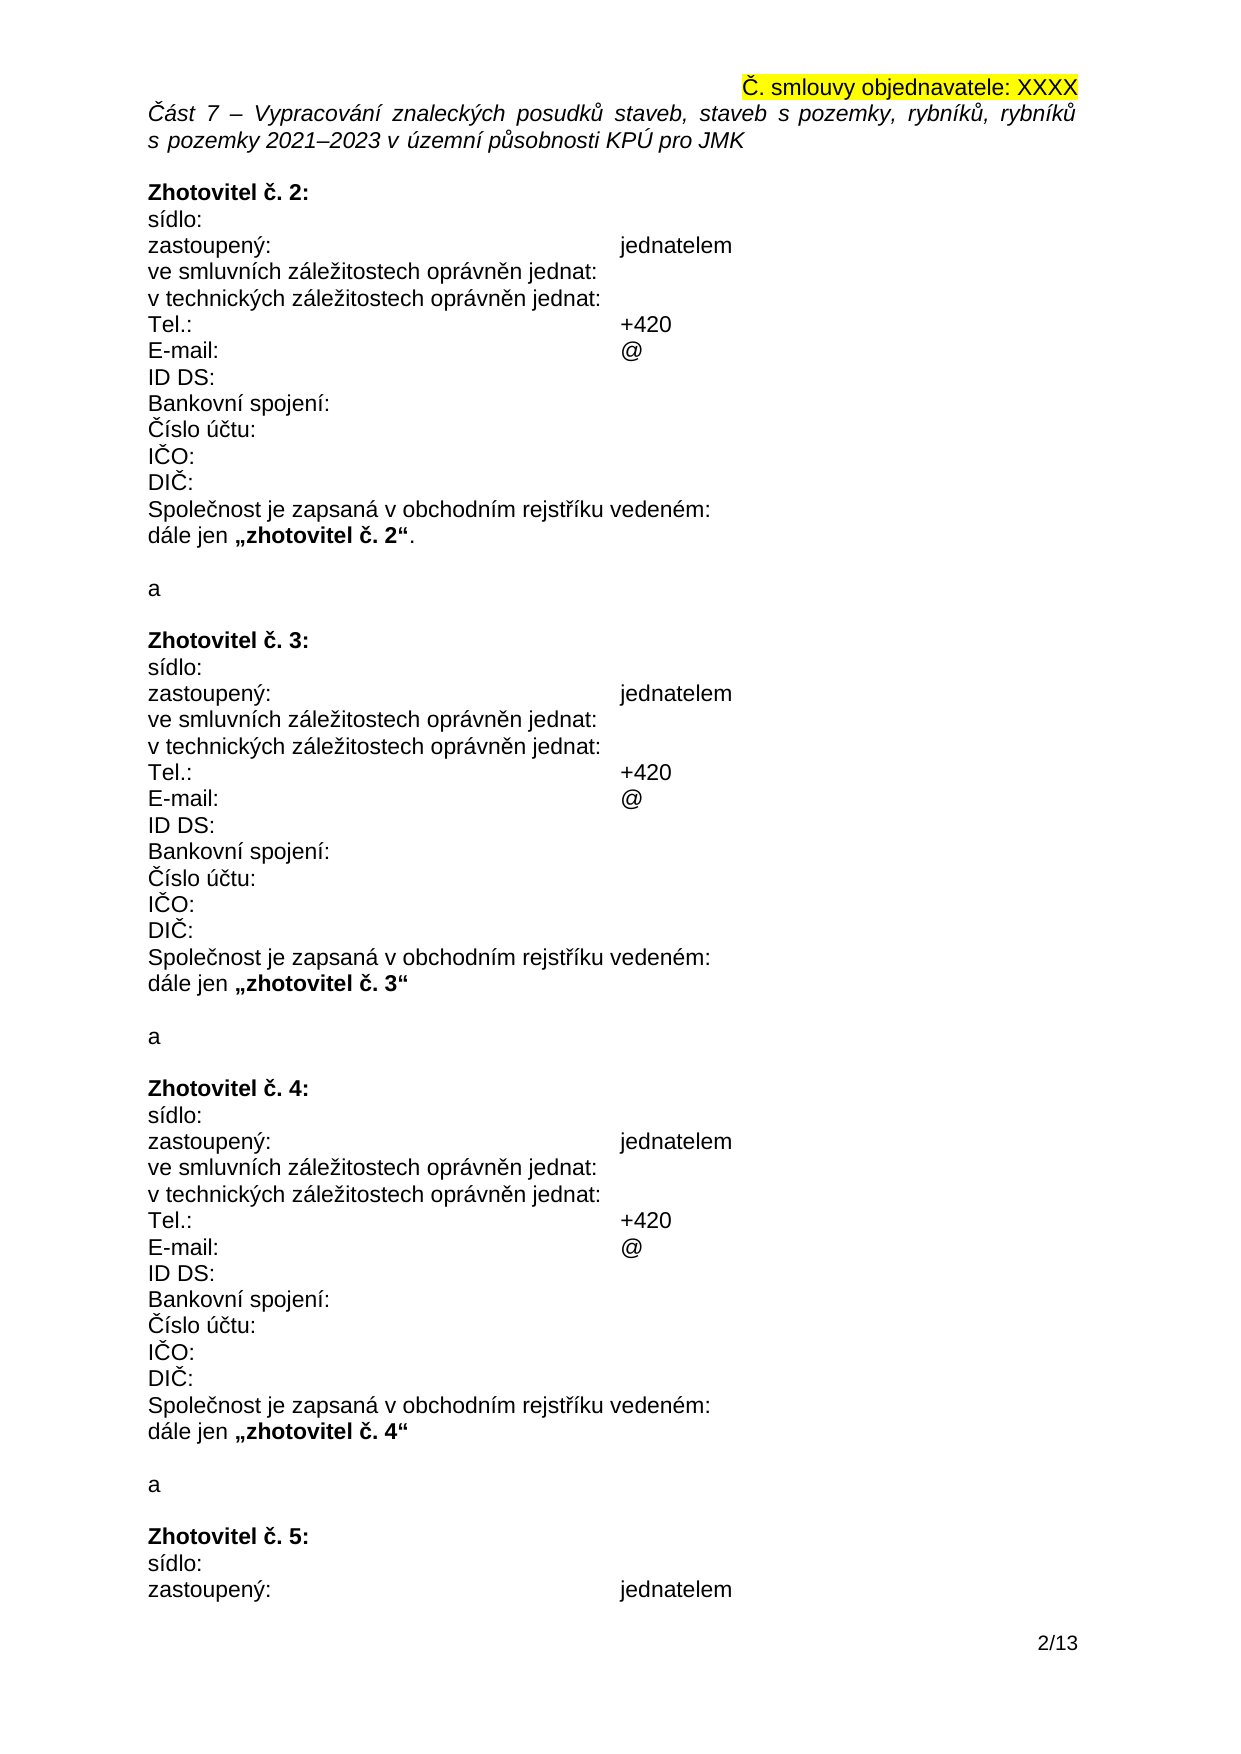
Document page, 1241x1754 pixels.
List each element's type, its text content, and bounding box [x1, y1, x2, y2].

text Bankovní spojení: [148, 1286, 1078, 1312]
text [148, 1392, 1078, 1418]
text DIČ: [148, 1365, 1078, 1392]
text Číslo účtu: [148, 864, 1078, 891]
text DIČ: [148, 469, 1078, 496]
text zastoupený: jednatelem [148, 1128, 1078, 1154]
text ID DS: [148, 812, 1078, 838]
text Tel.: +420 [148, 311, 1078, 337]
text Zhotovitel č. 3: [148, 627, 1078, 654]
text zastoupený: jednatelem [148, 232, 1078, 258]
text sídlo: [148, 1550, 1078, 1576]
text dále jen „zhotovitel č. 3“ [148, 970, 1078, 996]
text Společnost je zapsaná v obchodním rejstříku vedeném: [148, 943, 1078, 970]
text dále jen „zhotovitel č. 2“. [148, 522, 1078, 548]
text ve smluvních záležitostech oprávněn jednat: [148, 1154, 1078, 1181]
text Zhotovitel č. 5: [148, 1523, 1078, 1550]
text IČO: [148, 1339, 1078, 1365]
text Číslo účtu: [148, 1312, 1078, 1339]
text ID DS: [148, 1260, 1078, 1286]
text Zhotovitel č. 2: [148, 179, 1078, 206]
text ve smluvních záležitostech oprávněn jednat: [148, 258, 1078, 285]
text E-mail: @ [148, 337, 1078, 364]
text E-mail: @ [148, 785, 1078, 812]
text Zhotovitel č. 4: [148, 1075, 1078, 1102]
text a [148, 1023, 1078, 1049]
text a [148, 1471, 1078, 1497]
text ID DS: [148, 364, 1078, 390]
text zastoupený: jednatelem [148, 1576, 1078, 1602]
text sídlo: [148, 206, 1078, 232]
text IČO: [148, 891, 1078, 917]
text sídlo: [148, 1102, 1078, 1128]
text Tel.: +420 [148, 759, 1078, 785]
text v technických záležitostech oprávněn jednat: [148, 285, 1078, 311]
text sídlo: [148, 654, 1078, 680]
text v technických záležitostech oprávněn jednat: [148, 733, 1078, 759]
text Číslo účtu: [148, 416, 1078, 443]
text Tel.: +420 [148, 1207, 1078, 1233]
text Bankovní spojení: [148, 838, 1078, 864]
text dále jen „zhotovitel č. 4“ [148, 1418, 1078, 1444]
text Společnost je zapsaná v obchodním rejstříku vedeném: [148, 496, 1078, 522]
text zastoupený: jednatelem [148, 680, 1078, 706]
text E-mail: @ [148, 1233, 1078, 1260]
text DIČ: [148, 917, 1078, 943]
text Bankovní spojení: [148, 390, 1078, 416]
text IČO: [148, 443, 1078, 469]
text ve smluvních záležitostech oprávněn jednat: [148, 706, 1078, 733]
text a [148, 574, 1078, 601]
text v technických záležitostech oprávněn jednat: [148, 1181, 1078, 1207]
